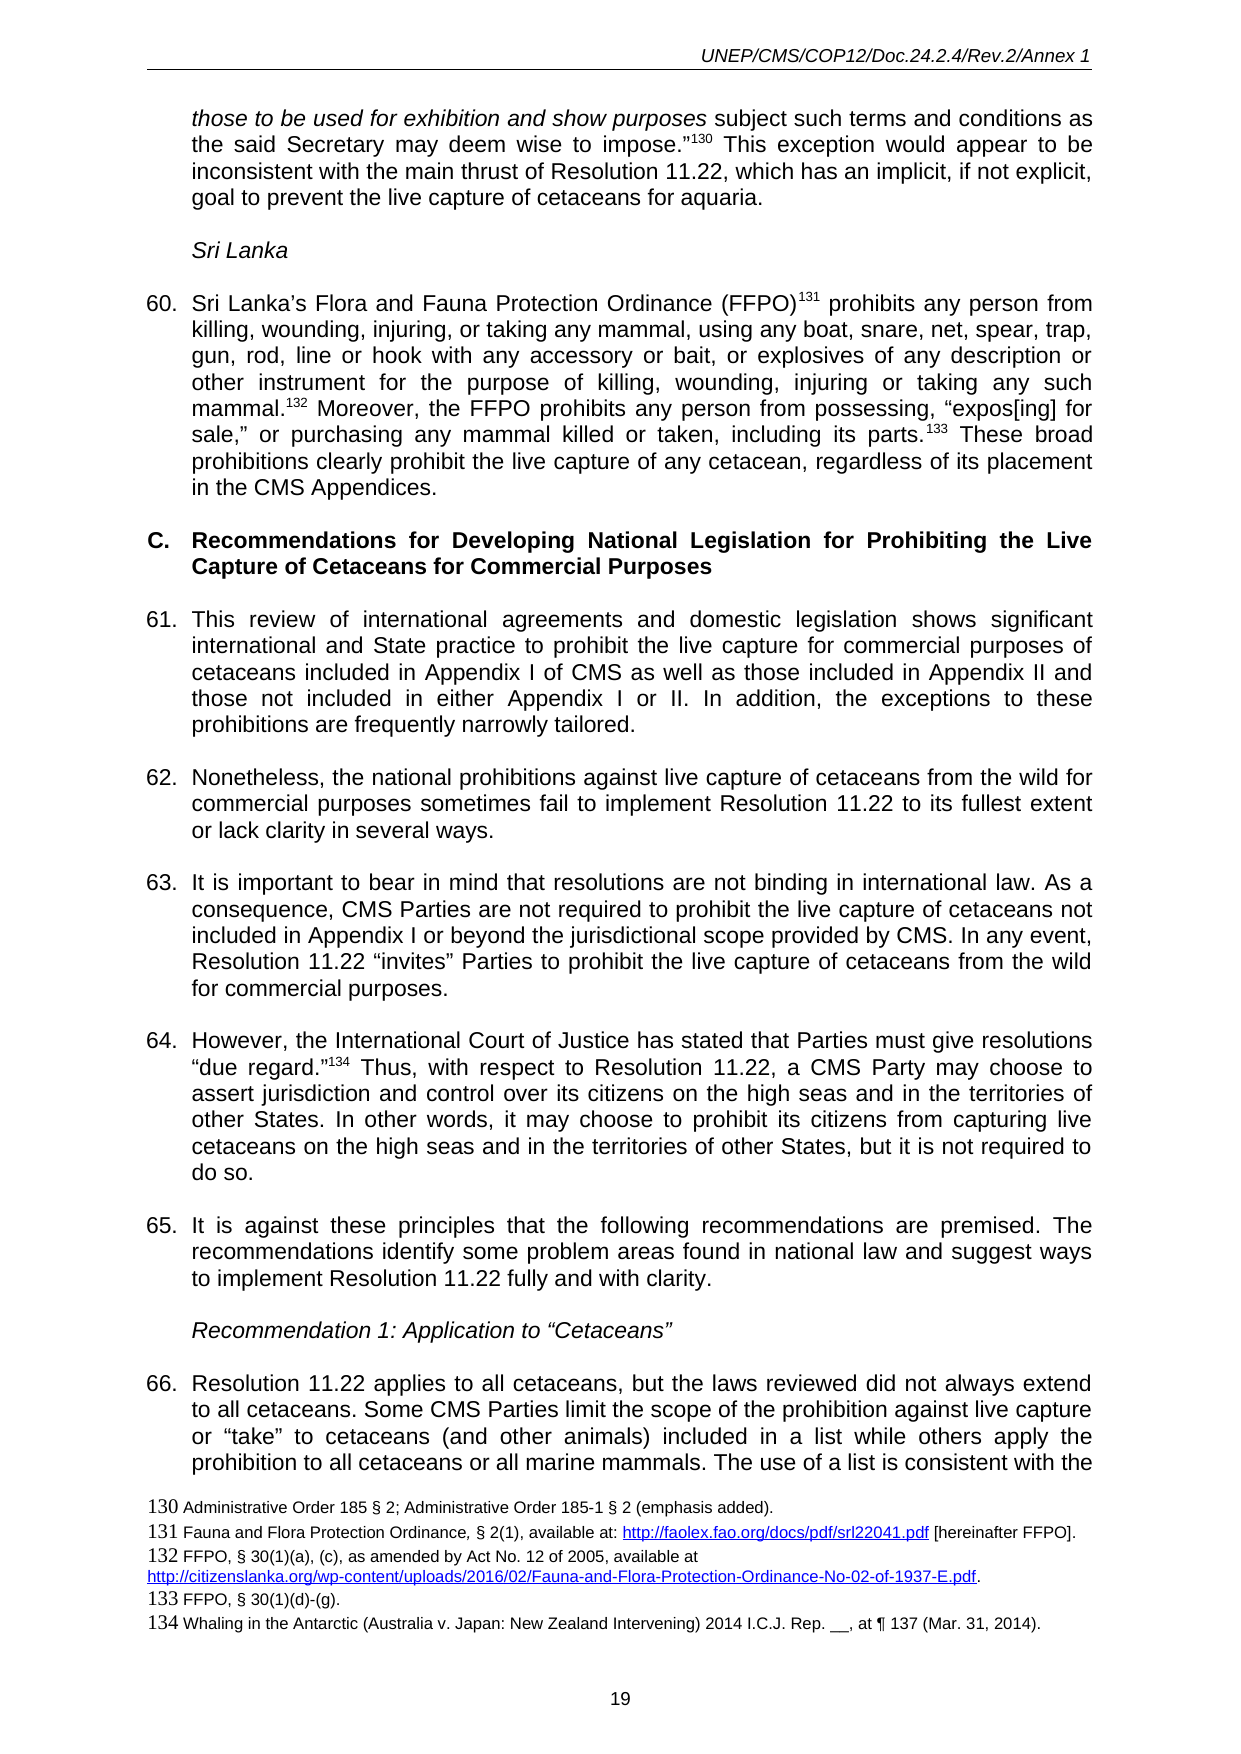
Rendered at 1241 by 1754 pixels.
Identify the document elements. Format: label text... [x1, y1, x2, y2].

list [146, 1370, 1093, 1475]
list It is against these principles that the following recommendations are premised. The recommendations identify some problem areas found in national law and suggest ways to implement Resolution 11.22 fully and with clarity. [146, 1212, 1093, 1291]
list Sri Lanka’s Flora and Fauna Protection Ordinance (FFPO) prohibits any person from killing, wounding, injuring, or taking any mammal, using any boat, snare, net, spear, trap, gun, rod, line or hook with any accessory or bait, or explosives of any description or other instrument for the purpose of killing, wounding, injuring or taking any such mammal. Moreover, the FFPO prohibits any person from possessing, “expos[ing] for sale,” or purchasing any mammal killed or taken, including its parts. These broad prohibitions clearly prohibit the live capture of any cetacean, regardless of its placement in the CMS Appendices. [146, 289, 1093, 500]
list However, the International Court of Justice has stated that Parties must give resolutions “due regard.” Thus, with respect to Resolution 11.22, a CMS Party may choose to assert jurisdiction and control over its citizens on the high seas and in the territories of other States. In other words, it may choose to prohibit its citizens from capturing live cetaceans on the high seas and in the territories of other States, but it is not required to do so. [146, 1027, 1093, 1186]
text Sri Lanka [191, 237, 1093, 263]
text Recommendation 1: Application to “Cetaceans” [191, 1317, 1093, 1344]
list It is important to bear in mind that resolutions are not binding in international law. As a consequence, CMS Parties are not required to prohibit the live capture of cetaceans not included in Appendix I or beyond the jurisdictional scope provided by CMS. In any event, Resolution 11.22 “invites” Parties to prohibit the live capture of cetaceans from the wild for commercial purposes. [146, 869, 1093, 1001]
list The Philippines allows only a small number of exceptions to the prohibition against “taking and catching” whales, dolphins, and porpoises. The Secretary of Agriculture, upon the recommendation of the Director of the Bureau of Fisheries and Aquatic Resources (BFAR), may issue a special permit to any government or private agency “engaged in purely scientific research on dolphins, whales, and porpoises, including those to be used for exhibition and show purposes subject such terms and conditions as the said Secretary may deem wise to impose.” This exception would appear to be inconsistent with the main thrust of Resolution 11.22, which has an implicit, if not explicit, goal to prevent the live capture of cetaceans for aquaria. [146, 105, 1093, 210]
list This review of international agreements and domestic legislation shows significant international and State practice to prohibit the live capture for commercial purposes of cetaceans included in Appendix I of CMS as well as those included in Appendix II and those not included in either Appendix I or II. In addition, the exceptions to these prohibitions are frequently narrowly tailored. [146, 606, 1093, 737]
text C. Recommendations for Developing National Legislation for Prohibiting the Live Capture of Cetaceans for Commercial Purposes [147, 527, 1093, 579]
list Nonetheless, the national prohibitions against live capture of cetaceans from the wild for commercial purposes sometimes fail to implement Resolution 11.22 to its fullest extent or lack clarity in several ways. [146, 764, 1093, 843]
